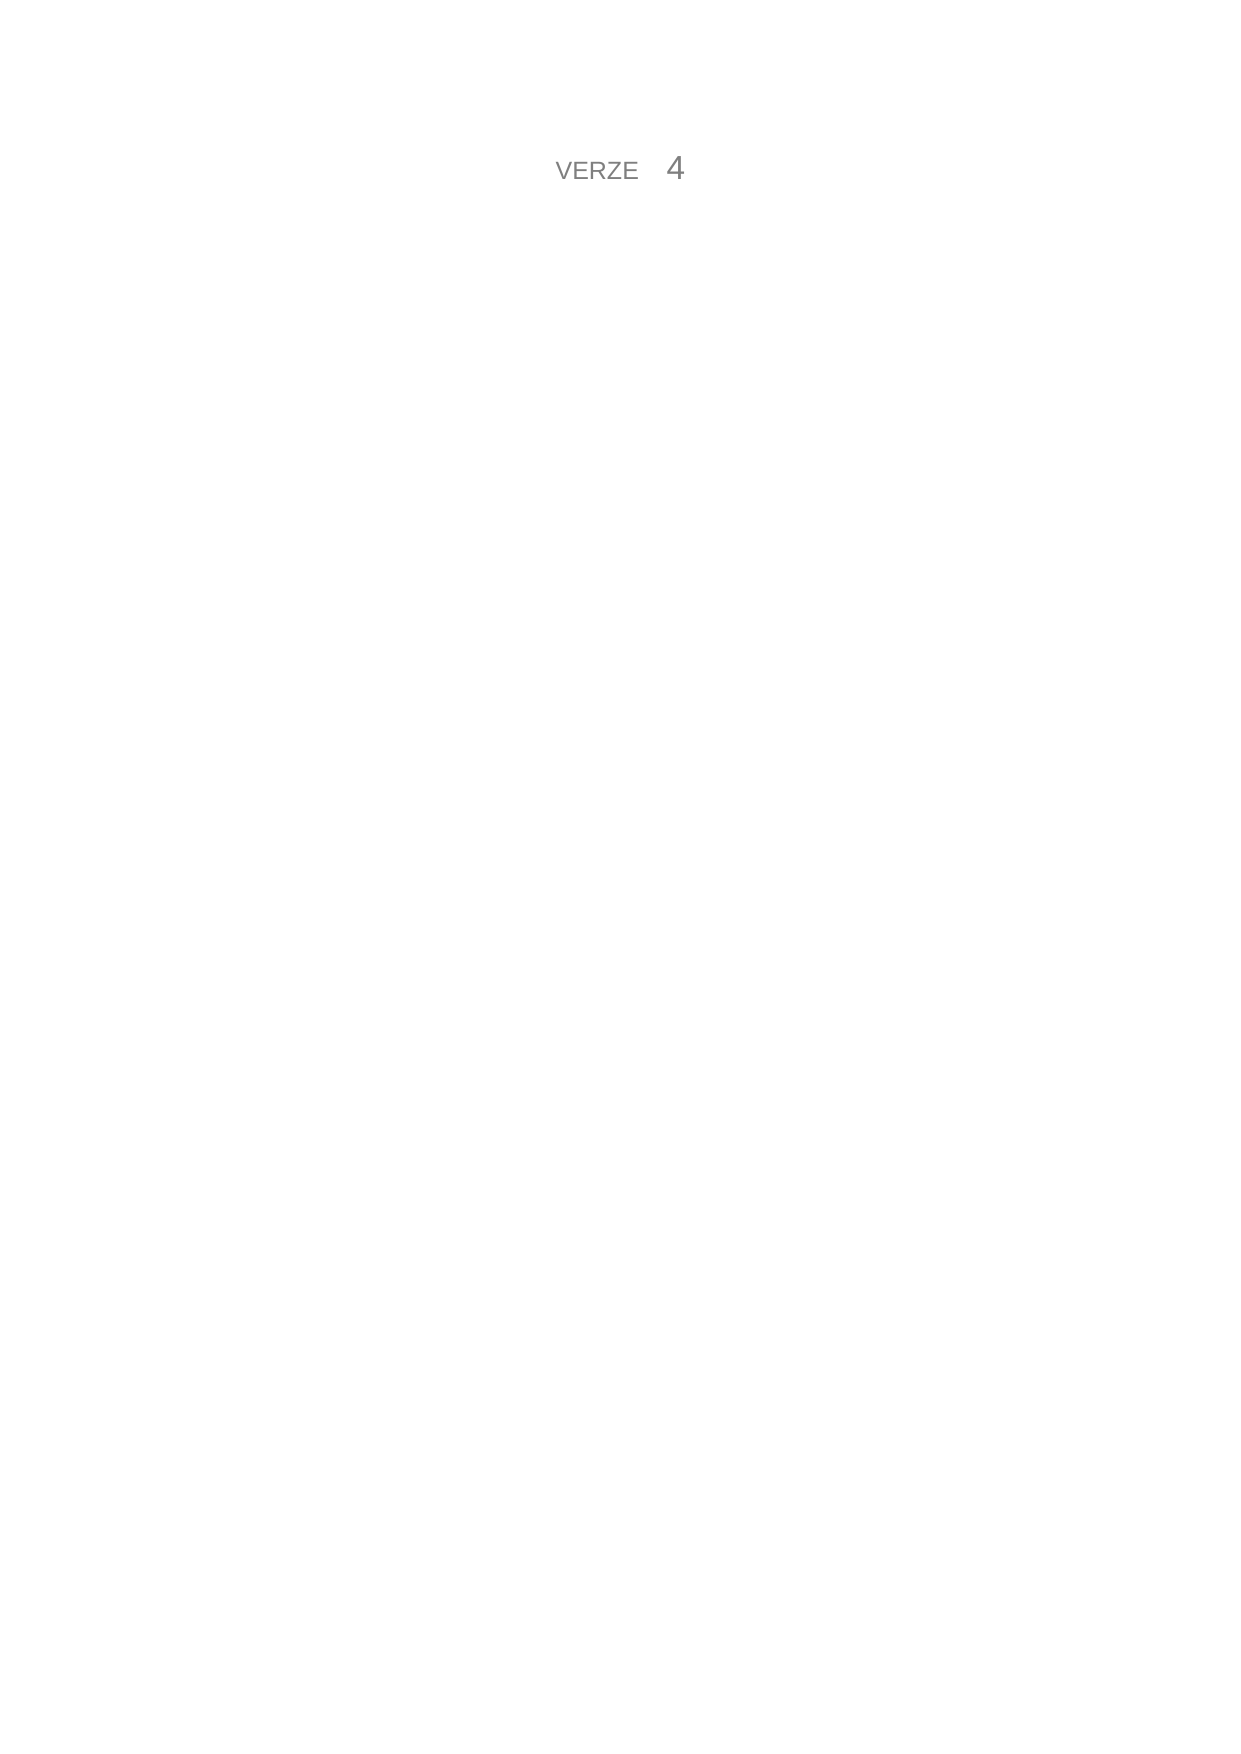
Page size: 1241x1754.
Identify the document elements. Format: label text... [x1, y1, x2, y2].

text VERZE 4 [148, 148, 1092, 186]
